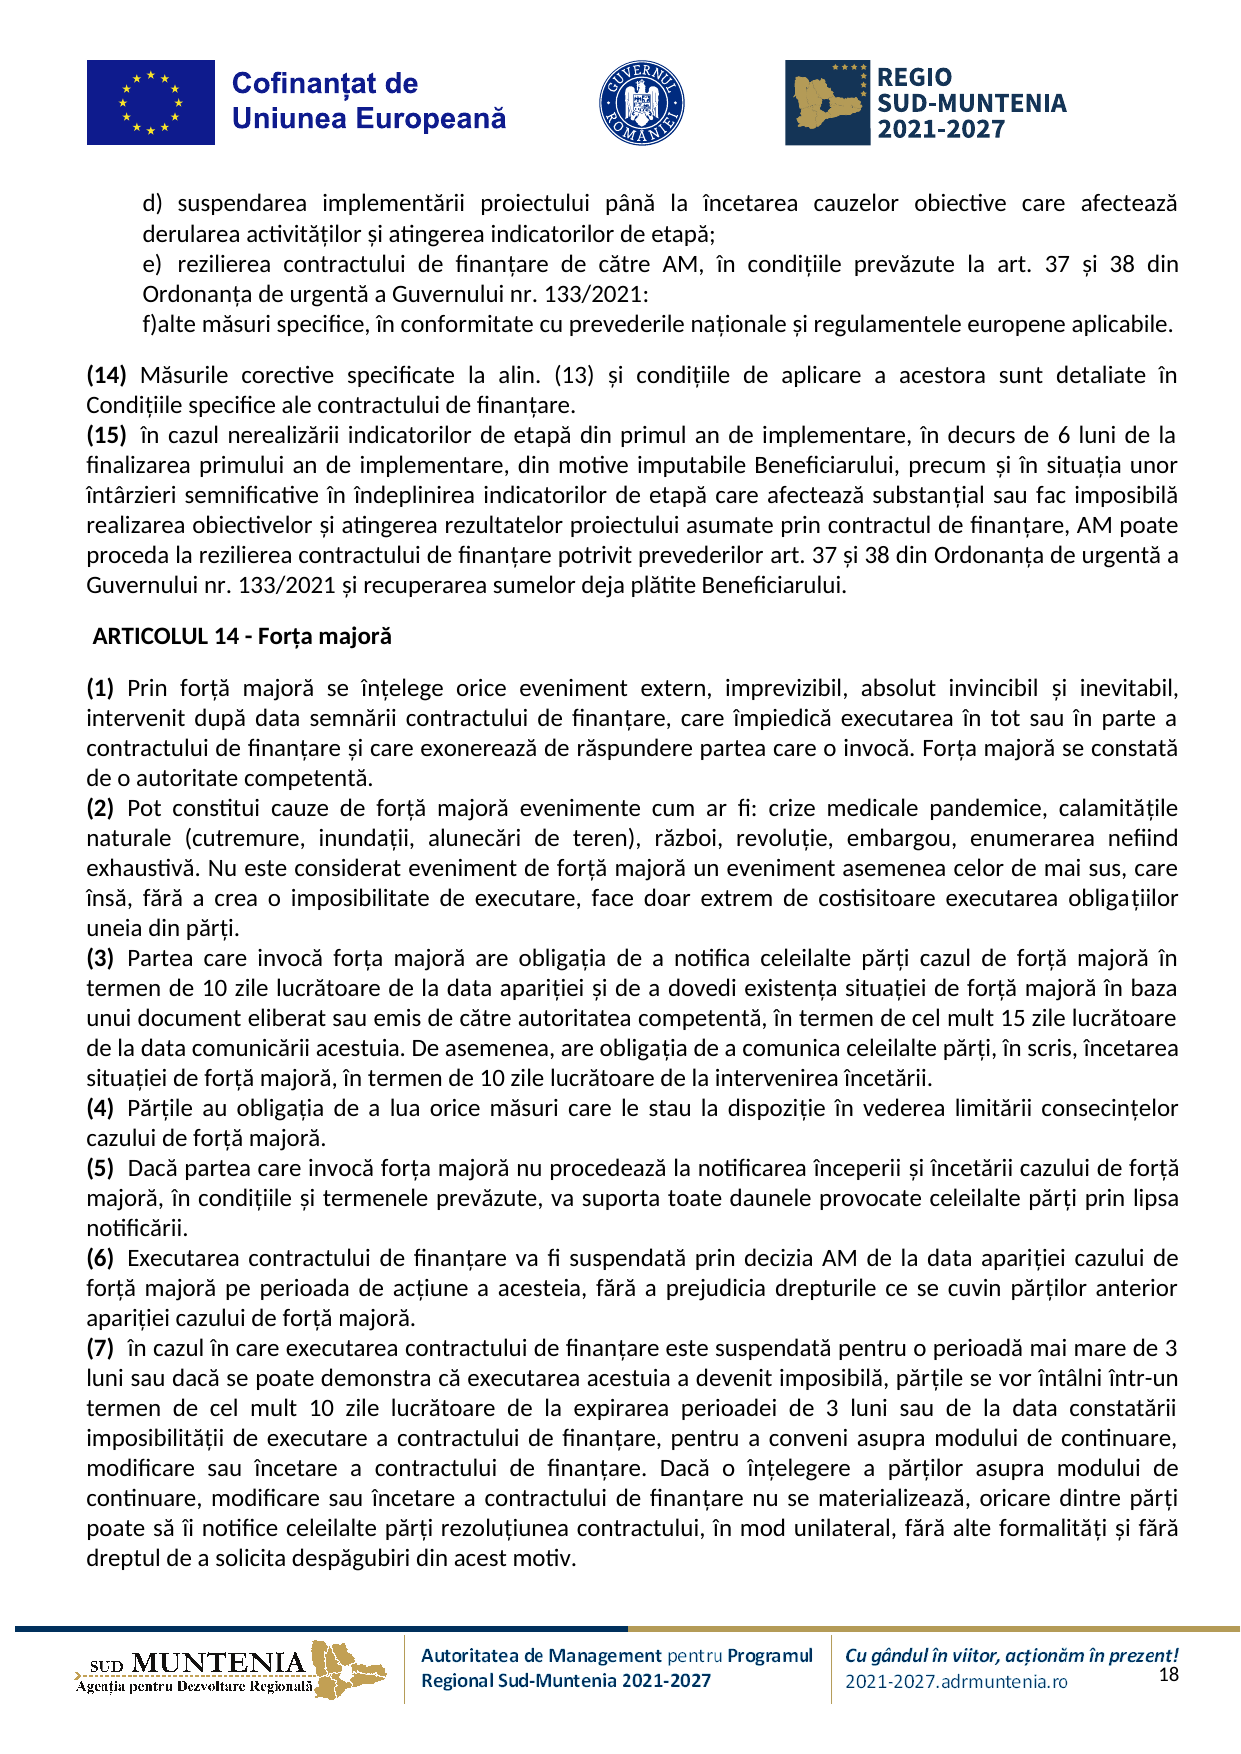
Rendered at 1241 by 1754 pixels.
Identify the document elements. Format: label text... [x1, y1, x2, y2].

list suspendarea implementării proiectului până la încetarea cauzelor obiective care afectează derularea activităţilor şi atingerea indicatorilor de etapă; [142, 187, 1179, 248]
subtitle ARTICOLUL 14 - Forţa majoră [92, 620, 1179, 651]
list Partea care invocă forţa majoră are obligaţia de a notifica celeilalte părţi cazul de forţă majoră în termen de 10 zile lucrătoare de la data apariţiei şi de a dovedi existenţa situaţiei de forţă majoră în baza unui document eliberat sau emis de către autoritatea competentă, în termen de cel mult 15 zile lucrătoare de la data comunicării acestuia. De asemenea, are obligaţia de a comunica celeilalte părţi, în scris, încetarea situaţiei de forţă majoră, în termen de 10 zile lucrătoare de la intervenirea încetării. [86, 943, 1179, 1093]
list rezilierea contractului de finanţare de către AM, în condiţiile prevăzute la art. 37 şi 38 din Ordonanţa de urgentă a Guvernului nr. 133/2021: [142, 248, 1179, 308]
text f)alte măsuri specifice, în conformitate cu prevederile naţionale şi regulamentele europene aplicabile. [142, 308, 1179, 339]
list Pot constitui cauze de forţă majoră evenimente cum ar fi: crize medicale pandemice, calamităţile naturale (cutremure, inundaţii, alunecări de teren), război, revoluţie, embargou, enumerarea nefiind exhaustivă. Nu este considerat eveniment de forţă majoră un eveniment asemenea celor de mai sus, care însă, fără a crea o imposibilitate de executare, face doar extrem de costisitoare executarea obligaţiilor uneia din părţi. [86, 793, 1179, 943]
list Părţile au obligaţia de a lua orice măsuri care le stau la dispoziţie în vederea limitării consecinţelor cazului de forţă majoră. [86, 1093, 1179, 1153]
list în cazul nerealizării indicatorilor de etapă din primul an de implementare, în decurs de 6 luni de la finalizarea primului an de implementare, din motive imputabile Beneficiarului, precum şi în situaţia unor întârzieri semnificative în îndeplinirea indicatorilor de etapă care afectează substanţial sau fac imposibilă realizarea obiectivelor şi atingerea rezultatelor proiectului asumate prin contractul de finanţare, AM poate proceda la rezilierea contractului de finanţare potrivit prevederilor art. 37 şi 38 din Ordonanţa de urgentă a Guvernului nr. 133/2021 şi recuperarea sumelor deja plătite Beneficiarului. [86, 420, 1179, 600]
list în cazul în care executarea contractului de finanţare este suspendată pentru o perioadă mai mare de 3 luni sau dacă se poate demonstra că executarea acestuia a devenit imposibilă, părţile se vor întâlni într-un termen de cel mult 10 zile lucrătoare de la expirarea perioadei de 3 luni sau de la data constatării imposibilităţii de executare a contractului de finanţare, pentru a conveni asupra modului de continuare, modificare sau încetare a contractului de finanţare. Dacă o înţelegere a părţilor asupra modului de continuare, modificare sau încetare a contractului de finanţare nu se materializează, oricare dintre părţi poate să îi notifice celeilalte părţi rezoluţiunea contractului, în mod unilateral, fără alte formalităţi şi fără dreptul de a solicita despăgubiri din acest motiv. [86, 1333, 1179, 1573]
picture [15, 1626, 1241, 1705]
list Dacă partea care invocă forţa majoră nu procedează la notificarea începerii şi încetării cazului de forţă majoră, în condiţiile şi termenele prevăzute, va suporta toate daunele provocate celeilalte părţi prin lipsa notificării. [86, 1153, 1179, 1243]
list Executarea contractului de finanţare va fi suspendată prin decizia AM de la data apariţiei cazului de forţă majoră pe perioada de acţiune a acesteia, fără a prejudicia drepturile ce se cuvin părţilor anterior apariţiei cazului de forţă majoră. [86, 1243, 1179, 1333]
list Măsurile corective specificate la alin. (13) şi condiţiile de aplicare a acestora sunt detaliate în Condiţiile specifice ale contractului de finanţare. [86, 360, 1179, 420]
list Prin forţă majoră se înţelege orice eveniment extern, imprevizibil, absolut invincibil şi inevitabil, intervenit după data semnării contractului de finanţare, care împiedică executarea în tot sau în parte a contractului de finanţare şi care exonerează de răspundere partea care o invocă. Forţa majoră se constată de o autoritate competentă. [86, 673, 1179, 793]
